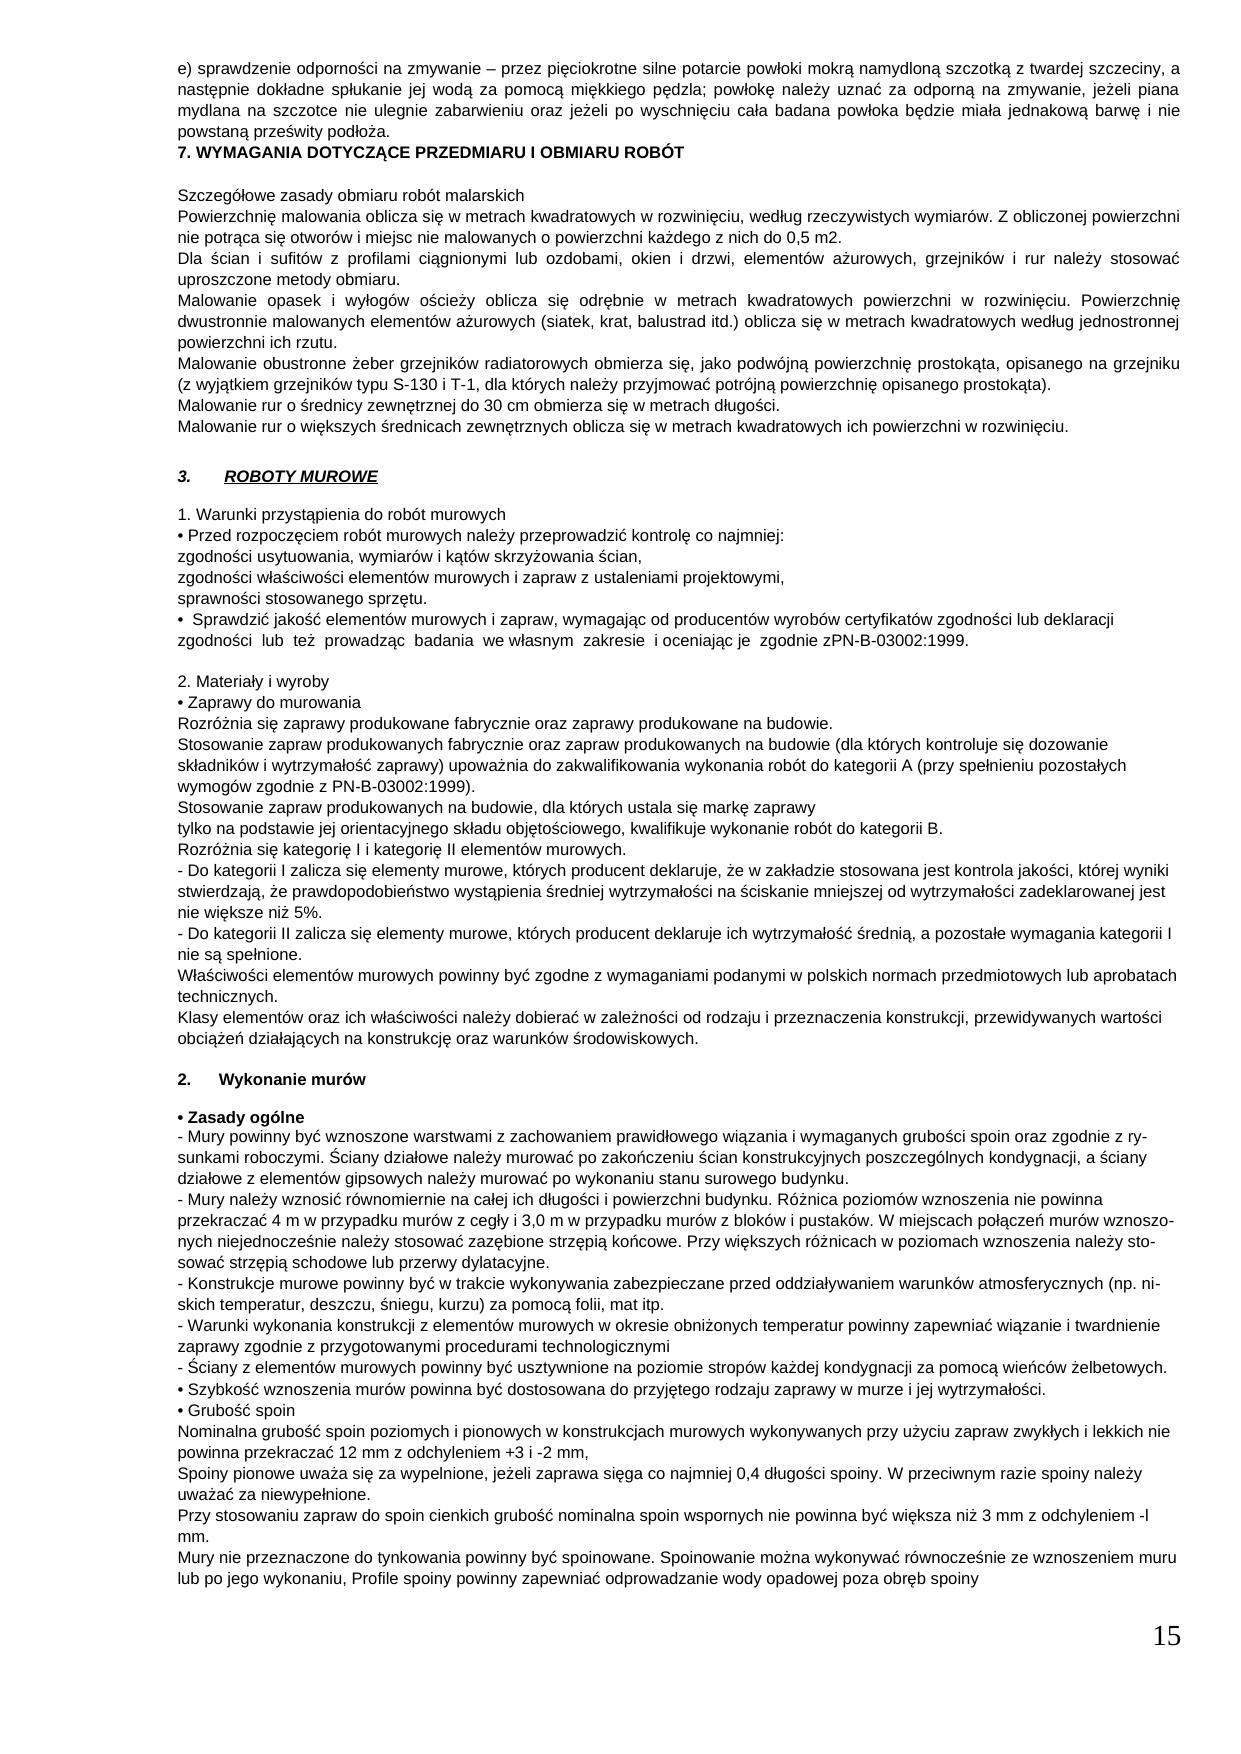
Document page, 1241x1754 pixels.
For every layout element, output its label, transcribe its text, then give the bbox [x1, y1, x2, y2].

text Powierzchnię malowania oblicza się w metrach kwadratowych w rozwinięciu, według rzeczywistych wymiarów. Z obliczonej powierzchni nie potrąca się otworów i miejsc nie malowanych o powierzchni każdego z nich do 0,5 m2. [177, 206, 1181, 247]
text tylko na podstawie jej orientacyjnego składu objętościowego, kwalifikuje wykonanie robót do kategorii B. [177, 819, 1181, 838]
text Przy stosowaniu zapraw do spoin cienkich grubość nominalna spoin wspornych nie powinna być większa niż z odchyleniem -l mm. [177, 1506, 1181, 1546]
text - Ściany z elementów murowych powinny być usztywnione na poziomie stropów każdej kondygnacji za pomocą wieńców żelbetowych. [177, 1358, 1181, 1377]
text • Grubość spoin [177, 1400, 1181, 1419]
text zgodności właściwości elementów murowych i zapraw z ustaleniami projektowymi, [177, 568, 1181, 587]
text Malowanie rur o większych średnicach zewnętrznych oblicza się w metrach kwadratowych ich powierzchni w rozwinięciu. [177, 417, 1181, 436]
text sprawności stosowanego sprzętu. [177, 589, 1181, 608]
text - Warunki wykonania konstrukcji z elementów murowych w okresie obniżonych temperatur powinny zapewniać wiązanie i twardnienie zaprawy zgodnie z przygotowanymi procedurami technologicznymi [177, 1316, 1181, 1356]
text Stosowanie zapraw produkowanych na budowie, dla których ustala się markę zaprawy [177, 798, 1181, 817]
text 2. Materiały i wyroby [177, 671, 1181, 691]
text Malowanie opasek i wyłogów ościeży oblicza się odrębnie w metrach kwadratowych powierzchni w rozwinięciu. Powierzchnię dwustronnie malowanych elementów ażurowych (siatek, krat, balustrad itd.) oblicza się w metrach kwadratowych według jednostronnej powierzchni ich rzutu. [177, 291, 1181, 352]
text • Przed rozpoczęciem robót murowych należy przeprowadzić kontrolę co najmniej: [177, 526, 1181, 545]
text Nominalna grubość spoin poziomych i pionowych w konstrukcjach murowych wykonywanych przy użyciu zapraw zwykłych i lekkich nie powinna przekraczać z odchyleniem +3 i , [177, 1421, 1181, 1462]
text 7. WYMAGANIA DOTYCZĄCE PRZEDMIARU I OBMIARU ROBÓT [177, 143, 1181, 162]
text Rozróżnia się zaprawy produkowane fabrycznie oraz zaprawy produkowane na budowie. [177, 713, 1181, 733]
text Właściwości elementów murowych powinny być zgodne z wymaganiami podanymi w polskich normach przedmiotowych lub aprobatach technicznych. [177, 966, 1181, 1006]
list Wykonanie murów [177, 1069, 1181, 1088]
list ROBOTY MUROWE [177, 467, 1181, 486]
text 1. Warunki przystąpienia do robót murowych [177, 505, 1181, 524]
text • Zasady ogólne [177, 1108, 1181, 1127]
text e) sprawdzenie odporności na zmywanie – przez pięciokrotne silne potarcie powłoki mokrą namydloną szczotką z twardej szczeciny, a następnie dokładne spłukanie jej wodą za pomocą miękkiego pędzla; powłokę należy uznać za odporną na zmywanie, jeżeli piana mydlana na szczotce nie ulegnie zabarwieniu oraz jeżeli po wyschnięciu cała badana powłoka będzie miała jednakową barwę i nie powstaną prześwity podłoża. [177, 59, 1181, 141]
text Szczegółowe zasady obmiaru robót malarskich [177, 185, 1181, 204]
text - Mury powinny być wznoszone warstwami z zachowaniem prawidłowego wiązania i wymaganych grubości spoin oraz zgodnie z rysunkami roboczymi. Ściany działowe należy murować po zakończeniu ścian konstrukcyjnych poszczególnych kondygnacji, a ściany działowe z elementów gipsowych należy murować po wykonaniu stanu surowego budynku. [177, 1127, 1181, 1188]
text Klasy elementów oraz ich właściwości należy dobierać w zależności od rodzaju i przeznaczenia konstrukcji, przewidywanych wartości obciążeń działających na konstrukcję oraz warunków środowiskowych. [177, 1008, 1181, 1048]
text - Konstrukcje murowe powinny być w trakcie wykonywania zabezpieczane przed oddziaływaniem warunków atmosferycznych (np. niskich temperatur, deszczu, śniegu, kurzu) za pomocą folii, mat itp. [177, 1274, 1181, 1314]
text - Do kategorii II zalicza się elementy murowe, których producent deklaruje ich wytrzymałość średnią, a pozostałe wymagania kategorii I nie są spełnione. [177, 924, 1181, 964]
text Malowanie rur o średnicy zewnętrznej do 30 cm obmierza się w metrach długości. [177, 396, 1181, 415]
text zgodności usytuowania, wymiarów i kątów skrzyżowania ścian, [177, 547, 1181, 566]
text Spoiny pionowe uważa się za wypelnione, jeżeli zaprawa sięga co najmniej 0,4 długości spoiny. W przeciwnym razie spoiny należy uważać za niewypełnione. [177, 1463, 1181, 1504]
text • Sprawdzić jakość elementów murowych i zapraw, wymagając od producentów wyrobów certyfikatów zgodności lub deklaracji zgodności lub też prowadząc badania we własnym zakresie i oceniając je zgodnie zPN-B-03002:1999. [177, 610, 1181, 650]
text Stosowanie zapraw produkowanych fabrycznie oraz zapraw produkowanych na budowie (dla których kontroluje się dozowanie składników i wytrzymałość zaprawy) upoważnia do zakwalifikowania wykonania robót do kategorii A (przy spełnieniu pozostałych wymogów zgodnie z PN-B-03002:1999). [177, 734, 1181, 796]
text Rozróżnia się kategorię I i kategorię II elementów murowych. [177, 840, 1181, 859]
text Mury nie przeznaczone do tynkowania powinny być spoinowane. Spoinowanie można wykonywać równocześnie ze wznoszeniem muru lub po jego wykonaniu, Profile spoiny powinny zapewniać odprowadzanie wody opadowej poza obręb spoiny [177, 1548, 1181, 1588]
text • Zaprawy do murowania [177, 692, 1181, 712]
text - Do kategorii I zalicza się elementy murowe, których producent deklaruje, że w zakładzie stosowana jest kontrola jakości, której wyniki stwierdzają, że prawdopodobieństwo wystąpienia średniej wytrzymałości na ściskanie mniejszej od wytrzymałości zadeklarowanej jest nie większe niż 5%. [177, 861, 1181, 922]
text - Mury należy wznosić równomiernie na całej ich długości i powierzchni budynku. Różnica poziomów wznoszenia nie powinna przekraczać w przypadku murów z cegły i w przypadku murów z bloków i pustaków. W miejscach połączeń murów wznoszonych niejednocześnie należy stosować zazębione strzępią końcowe. Przy większych różnicach w poziomach wznoszenia należy stosować strzępią schodowe lub przerwy dylatacyjne. [177, 1190, 1181, 1272]
text • Szybkość wznoszenia murów powinna być dostosowana do przyjętego rodzaju zaprawy w murze i jej wytrzymałości. [177, 1379, 1181, 1398]
text Dla ścian i sufitów z profilami ciągnionymi lub ozdobami, okien i drzwi, elementów ażurowych, grzejników i rur należy stosować uproszczone metody obmiaru. [177, 248, 1181, 289]
text Malowanie obustronne żeber grzejników radiatorowych obmierza się, jako podwójną powierzchnię prostokąta, opisanego na grzejniku (z wyjątkiem grzejników typu S-130 i T-1, dla których należy przyjmować potrójną powierzchnię opisanego prostokąta). [177, 354, 1181, 394]
